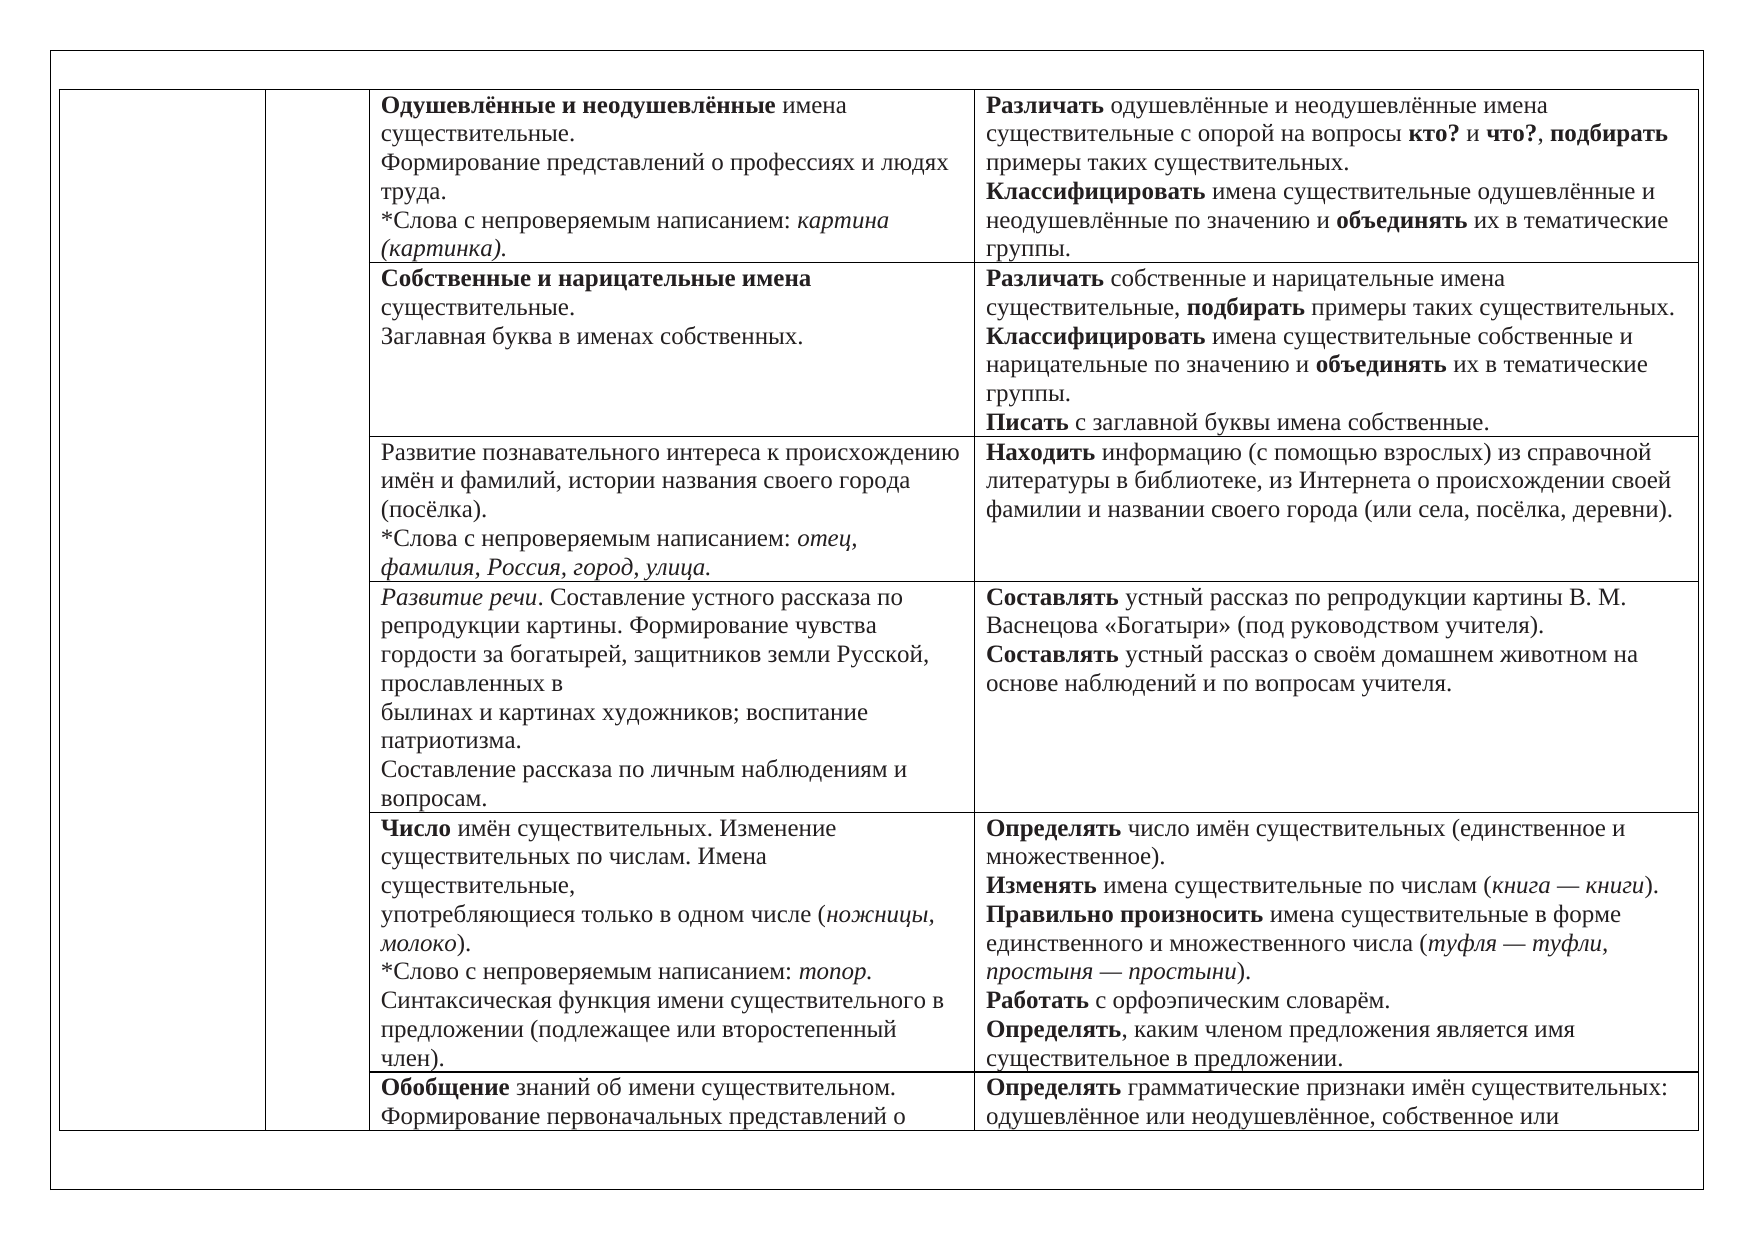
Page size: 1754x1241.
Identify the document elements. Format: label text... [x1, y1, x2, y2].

table_cell Различать одушевлённые и неодушевлённые имена существительные с опорой на вопросы кто? и что?, подбирать примеры таких существительных. Классифицировать имена существительные одушевлённые и неодушевлённые по значению и объединять их в тематические группы. [975, 90, 1698, 262]
table_cell Собственные и нарицательные имена существительные. Заглавная буква в именах собственных. [370, 263, 974, 436]
table_cell Одушевлённые и неодушевлённые имена существительные. Формирование представлений о профессиях и людях труда. *Слова с непроверяемым написанием: картина (картинка). [370, 90, 974, 262]
table_cell Развитие речи. Составление устного рассказа по репродукции картины. Формирование чувства гордости за богатырей, защитников земли Русской, прославленных в былинах и картинах художников; воспитание патриотизма. Составление рассказа по личным наблюдениям и вопросам. [370, 582, 974, 812]
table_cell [975, 1073, 1698, 1130]
table_cell Определять число имён существительных (единственное и множественное). Изменять имена существительные по числам (книга — книги). Правильно произносить имена существительные в форме единственного и множественного числа (туфля — туфли, простыня — простыни). Работать с орфоэпическим словарём. Определять, каким членом предложения является имя существительное в предложении. [975, 813, 1698, 1071]
table_cell Развитие познавательного интереса к происхождению имён и фамилий, истории названия своего города (посёлка). *Слова с непроверяемым написанием: отец, фамилия, Россия, город, улица. [370, 437, 974, 581]
table_cell Находить информацию (с помощью взрослых) из справочной литературы в библиотеке, из Интернета о происхождении своей фамилии и названии своего города (или села, посёлка, деревни). [975, 437, 1698, 581]
table_cell Различать собственные и нарицательные имена существительные, подбирать примеры таких существительных. Классифицировать имена существительные собственные и нарицательные по значению и объединять их в тематические группы. Писать с заглавной буквы имена собственные. [975, 263, 1698, 436]
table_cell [370, 1073, 974, 1130]
table_cell Составлять устный рассказ по репродукции картины В. М. Васнецова «Богатыри» (под руководством учителя). Составлять устный рассказ о своём домашнем животном на основе наблюдений и по вопросам учителя. [975, 582, 1698, 812]
table_cell Число имён существительных. Изменение существительных по числам. Имена существительные, употребляющиеся только в одном числе (ножницы, молоко). *Слово с непроверяемым написанием: топор. Синтаксическая функция имени существительного в предложении (подлежащее или второстепенный член). [370, 813, 974, 1071]
